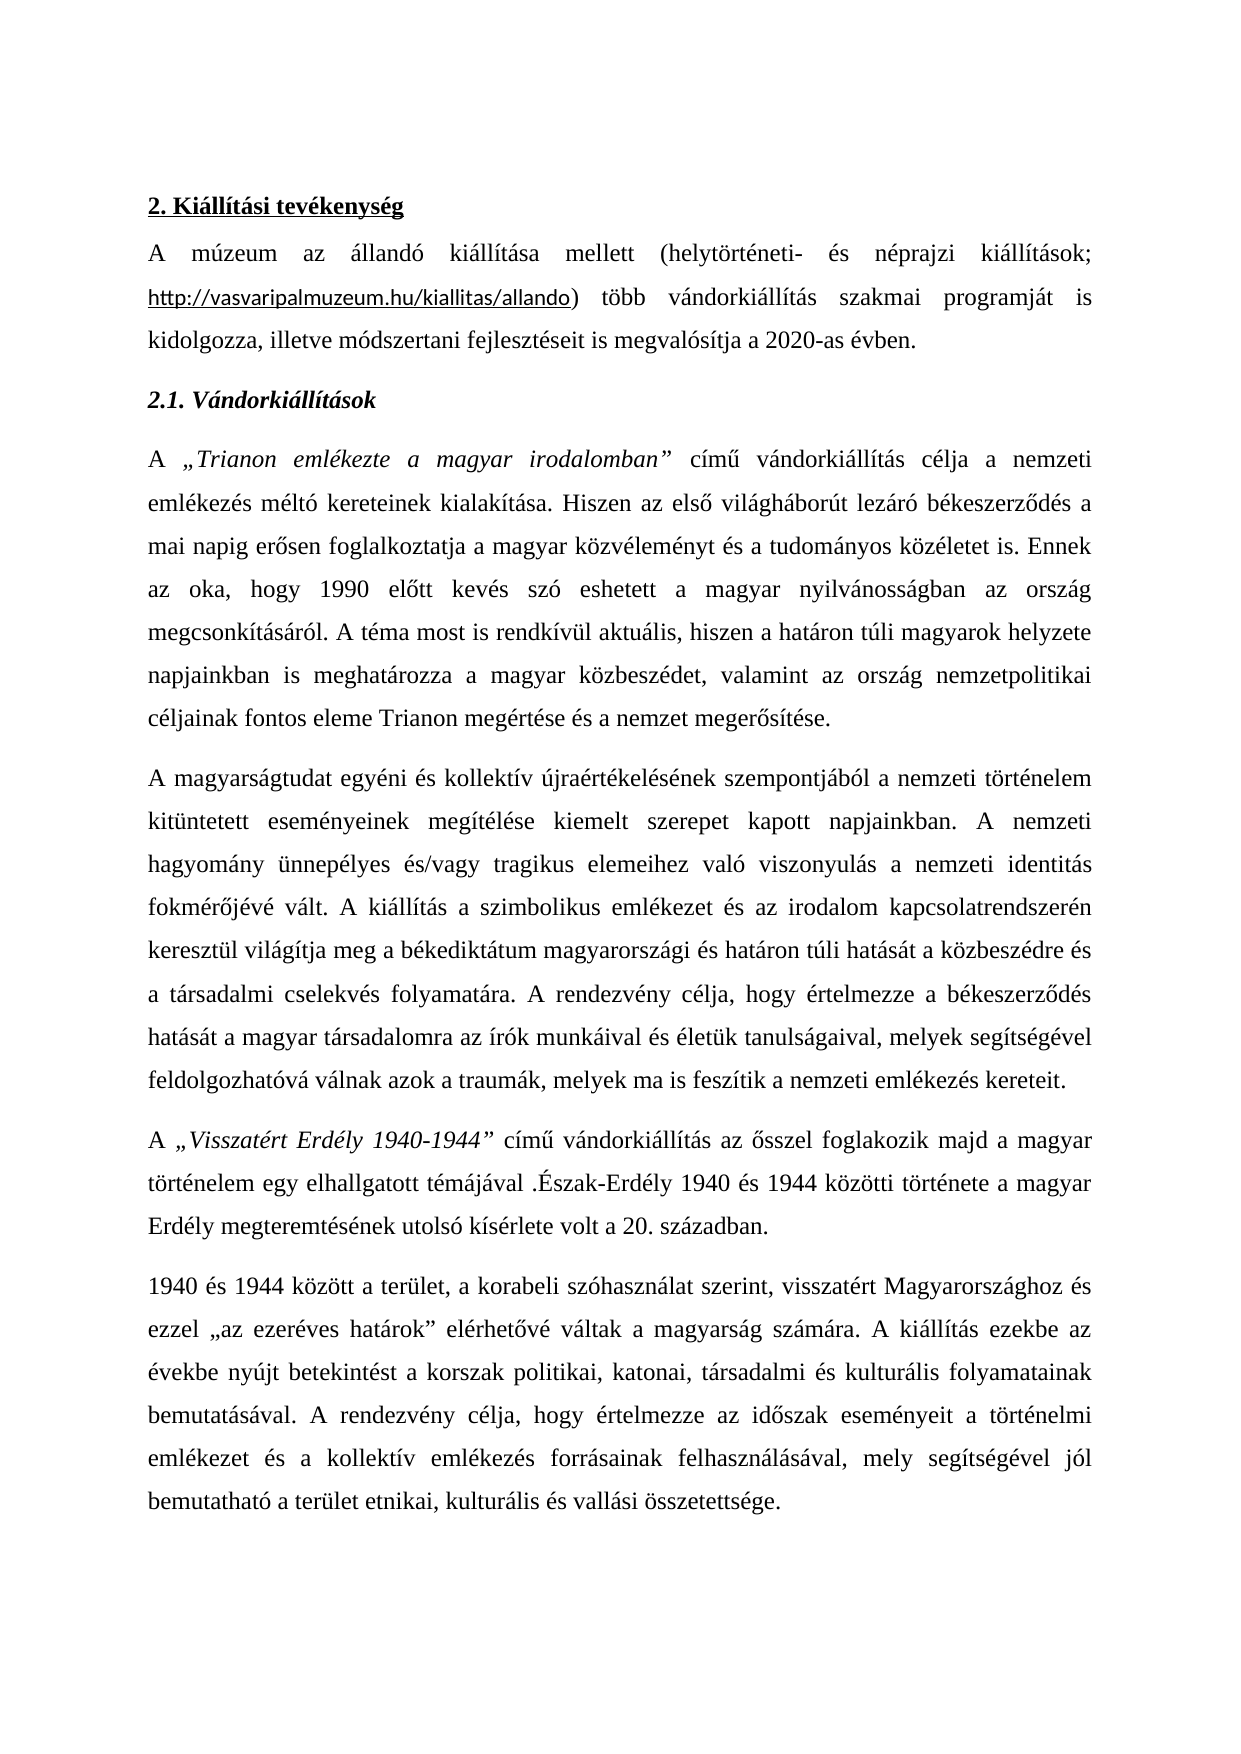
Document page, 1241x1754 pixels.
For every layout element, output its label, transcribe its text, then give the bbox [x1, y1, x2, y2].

text A „Trianon emlékezte a magyar irodalomban” című vándorkiállítás célja a nemzeti emlékezés méltó kereteinek kialakítása. Hiszen az első világháborút lezáró békeszerződés a mai napig erősen foglalkoztatja a magyar közvéleményt és a tudományos közéletet is. Ennek az oka, hogy 1990 előtt kevés szó eshetett a magyar nyilvánosságban az ország megcsonkításáról. A téma most is rendkívül aktuális, hiszen a határon túli magyarok helyzete napjainkban is meghatározza a magyar közbeszédet, valamint az ország nemzetpolitikai céljainak fontos eleme Trianon megértése és a nemzet megerősítése. [148, 444, 1093, 732]
text A „Visszatért Erdély 1940-1944” című vándorkiállítás az ősszel foglakozik majd a magyar történelem egy elhallgatott témájával .Észak-Erdély 1940 és 1944 közötti története a magyar Erdély megteremtésének utolsó kísérlete volt a 20. században. [148, 1125, 1093, 1240]
text A magyarságtudat egyéni és kollektív újraértékelésének szempontjából a nemzeti történelem kitüntetett eseményeinek megítélése kiemelt szerepet kapott napjainkban. A nemzeti hagyomány ünnepélyes és/vagy tragikus elemeihez való viszonyulás a nemzeti identitás fokmérőjévé vált. A kiállítás a szimbolikus emlékezet és az irodalom kapcsolatrendszerén keresztül világítja meg a békediktátum magyarországi és határon túli hatását a közbeszédre és a társadalmi cselekvés folyamatára. A rendezvény célja, hogy értelmezze a békeszerződés hatását a magyar társadalomra az írók munkáival és életük tanulságaival, melyek segítségével feldolgozhatóvá válnak azok a traumák, melyek ma is feszítik a nemzeti emlékezés kereteit. [148, 763, 1093, 1094]
text 2. Kiállítási tevékenység [148, 191, 1093, 219]
text 2.1. Vándorkiállítások [148, 385, 1093, 413]
text A múzeum az állandó kiállítása mellett (helytörténeti- és néprajzi kiállítások; http://vasvaripalmuzeum.hu/kiallitas/allando) több vándorkiállítás szakmai programját is kidolgozza, illetve módszertani fejlesztéseit is megvalósítja a 2020-as évben. [148, 238, 1093, 354]
text 1940 és 1944 között a terület, a korabeli szóhasználat szerint, visszatért Magyarországhoz és ezzel „az ezeréves határok” elérhetővé váltak a magyarság számára. A kiállítás ezekbe az évekbe nyújt betekintést a korszak politikai, katonai, társadalmi és kulturális folyamatainak bemutatásával. A rendezvény célja, hogy értelmezze az időszak eseményeit a történelmi emlékezet és a kollektív emlékezés forrásainak felhasználásával, mely segítségével jól bemutatható a terület etnikai, kulturális és vallási összetettsége. [148, 1271, 1093, 1515]
